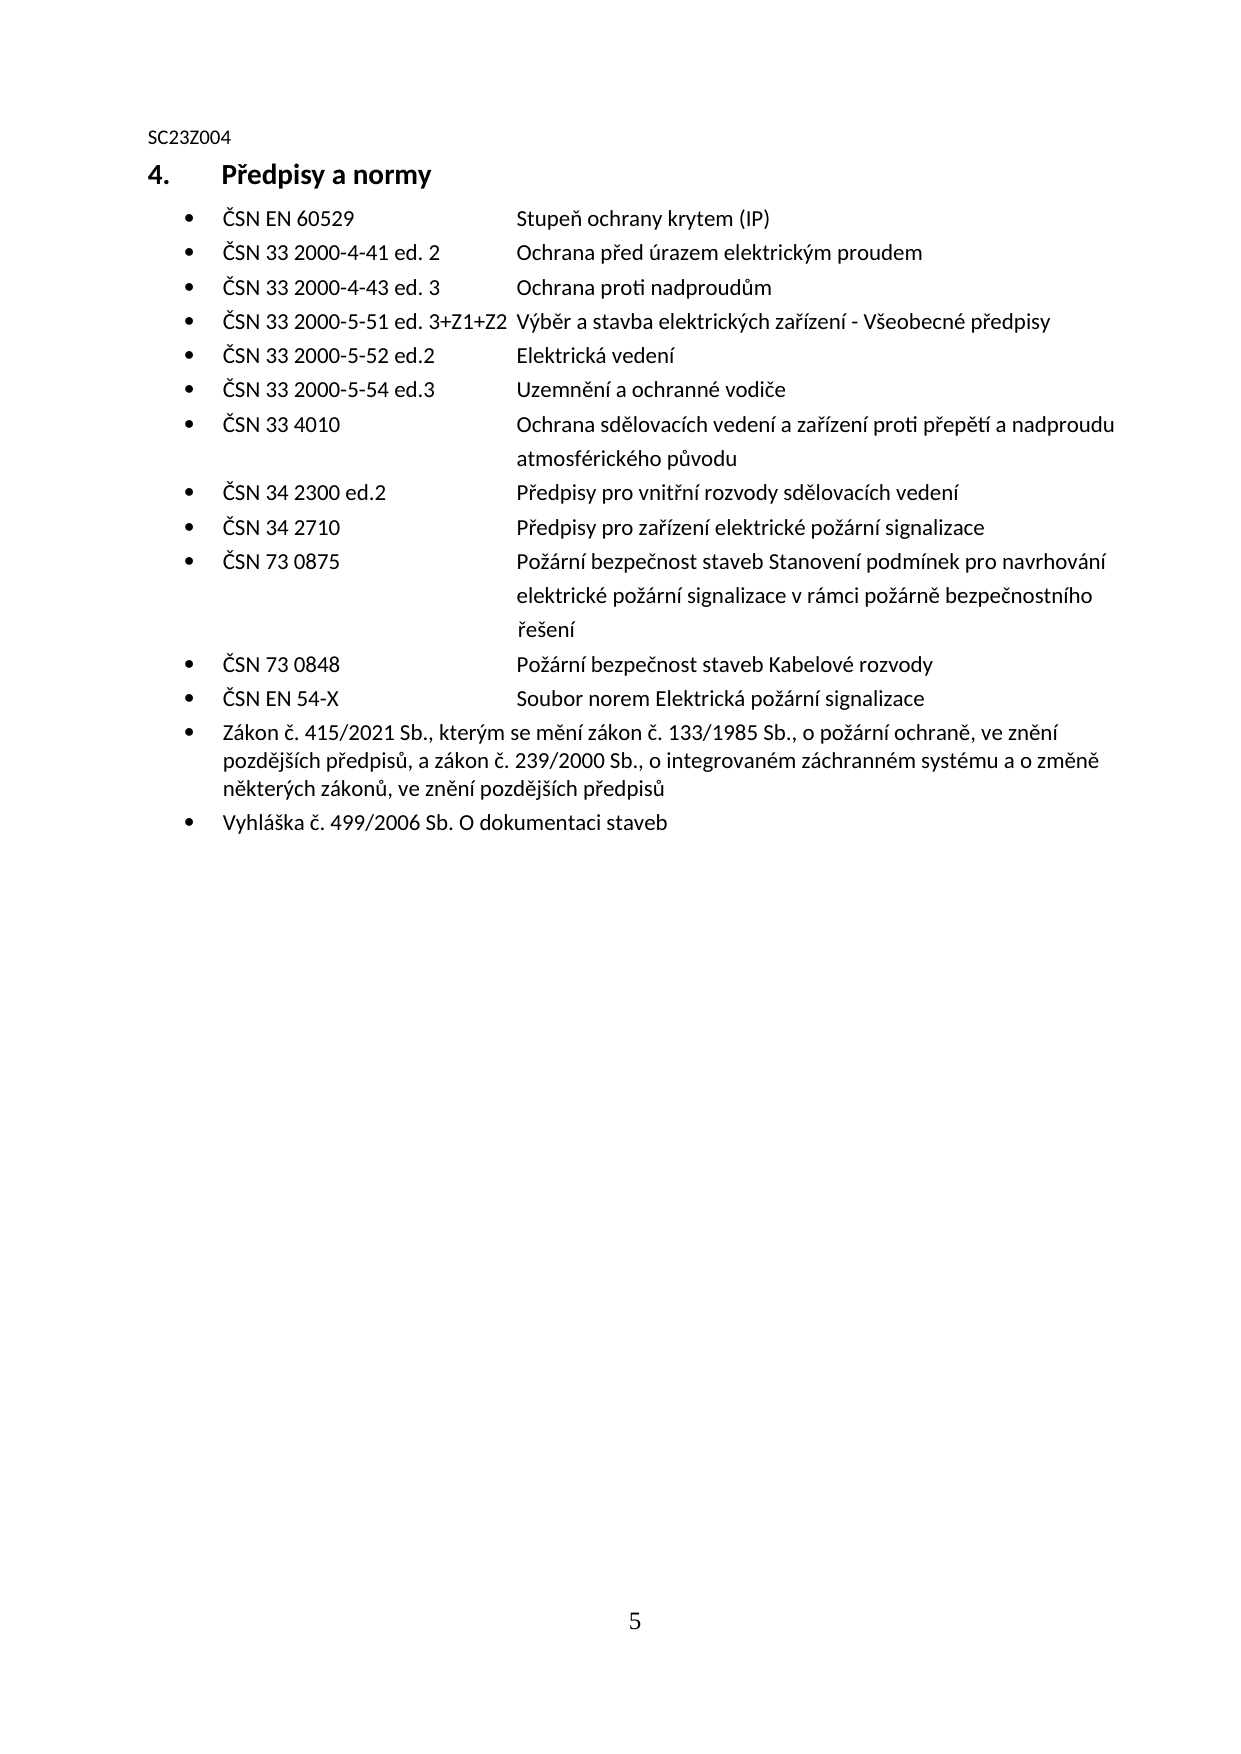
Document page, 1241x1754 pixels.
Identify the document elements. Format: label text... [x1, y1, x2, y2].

list ČSN 33 2000-4-43 ed. 3 Ochrana proti nadproudům [185, 273, 1122, 301]
text atmosférického původu [444, 444, 1122, 472]
list ČSN 34 2300 ed.2 Předpisy pro vnitřní rozvody sdělovacích vedení [185, 478, 1122, 506]
list ČSN 33 2000-5-51 ed. 3+Z1+Z2 Výběr a stavba elektrických zařízení - Všeobecné předpisy [185, 307, 1122, 335]
list ČSN 34 2710 Předpisy pro zařízení elektrické požární signalizace [185, 513, 1122, 541]
list ČSN 33 2000-5-54 ed.3 Uzemnění a ochranné vodiče [185, 376, 1122, 403]
list Vyhláška č. 499/2006 Sb. O dokumentaci staveb [185, 808, 1122, 837]
list Zákon č. 415/2021 Sb., kterým se mění zákon č. 133/1985 Sb., o požární ochraně, ve znění pozdějších předpisů, a zákon č. 239/2000 Sb., o integrovaném záchranném systému a o změně některých zákonů, ve znění pozdějších předpisů [185, 718, 1122, 802]
list ČSN 33 2000-5-52 ed.2 Elektrická vedení [185, 341, 1122, 369]
list ČSN EN 60529 Stupeň ochrany krytem (IP) [185, 204, 1122, 232]
list ČSN 33 2000-4-41 ed. 2 Ochrana před úrazem elektrickým proudem [185, 238, 1122, 266]
subtitle Předpisy a normy [148, 156, 1122, 192]
list ČSN 73 0848 Požární bezpečnost staveb Kabelové rozvody [185, 650, 1122, 678]
list ČSN 73 0875 Požární bezpečnost staveb Stanovení podmínek pro navrhování [185, 547, 1122, 575]
list ČSN EN 54-X Soubor norem Elektrická požární signalizace [185, 684, 1122, 712]
text řešení [518, 615, 1122, 643]
list ČSN 33 4010 Ochrana sdělovacích vedení a zařízení proti přepětí a nadproudu [185, 410, 1122, 438]
text elektrické požární signalizace v rámci požárně bezpečnostního [444, 581, 1122, 609]
